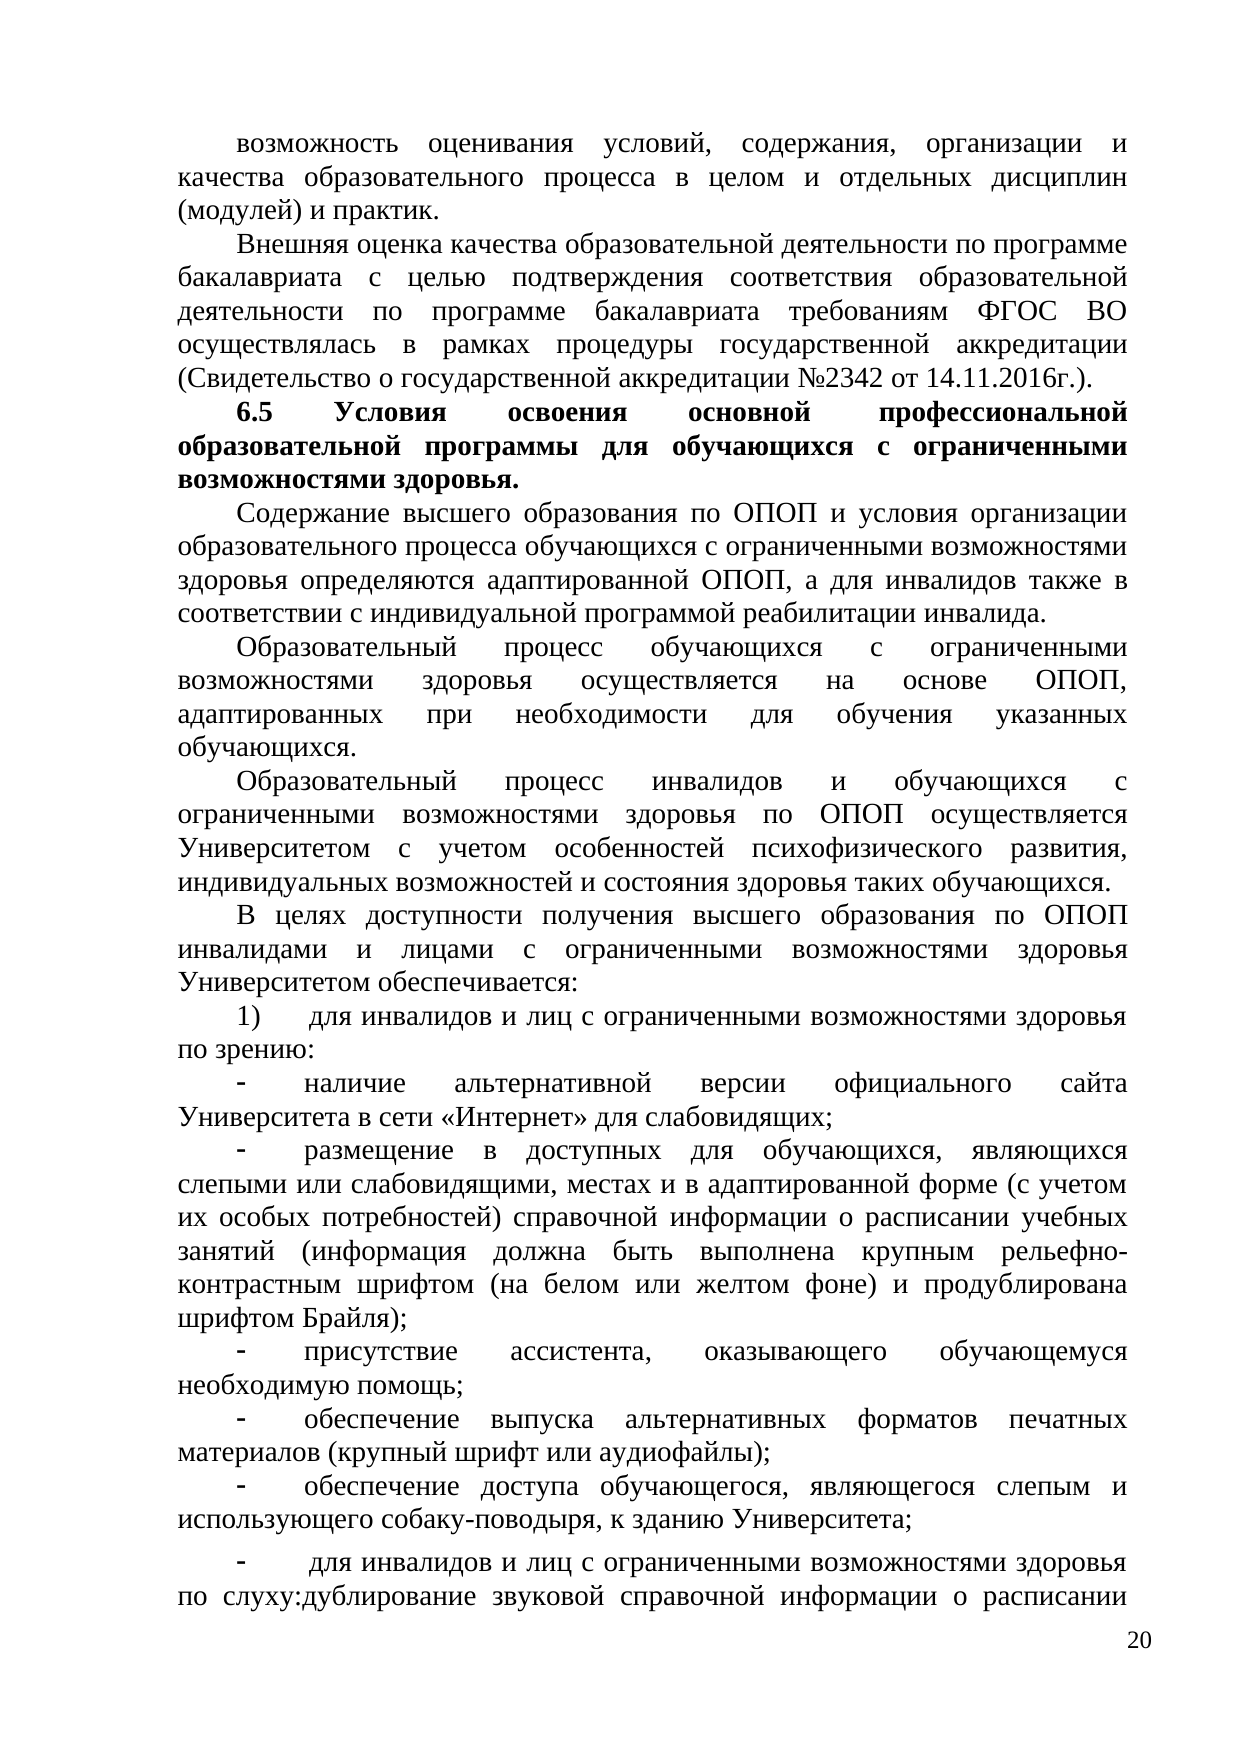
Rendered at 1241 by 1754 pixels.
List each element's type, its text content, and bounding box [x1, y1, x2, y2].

list присутствие ассистента, оказывающего обучающемуся необходимую помощь; [177, 1333, 1128, 1401]
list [177, 1544, 1127, 1611]
text В целях доступности получения высшего образования по ОПОП инвалидами и лицами с ограниченными возможностями здоровья Университетом обеспечивается: [177, 897, 1128, 998]
text Образовательный процесс обучающихся с ограниченными возможностями здоровья осуществляется на основе ОПОП, адаптированных при необходимости для обучения указанных обучающихся. [177, 629, 1128, 763]
list для инвалидов и лиц с ограниченными возможностями здоровья по зрению: [177, 998, 1127, 1065]
subtitle 6.5 Условия освоения основной профессиональной образовательной программы для обучающихся с ограниченными возможностями здоровья. [177, 394, 1128, 495]
text Содержание высшего образования по ОПОП и условия организации образовательного процесса обучающихся с ограниченными возможностями здоровья определяются адаптированной ОПОП, а для инвалидов также в соответствии с индивидуальной программой реабилитации инвалида. [177, 495, 1128, 629]
text Внешняя оценка качества образовательной деятельности по программе бакалавриата с целью подтверждения соответствия образовательной деятельности по программе бакалавриата требованиям ФГОС ВО осуществлялась в рамках процедуры государственной аккредитации (Свидетельство о государственной аккредитации №2342 от 14.11.2016г.). [177, 226, 1128, 394]
text возможность оценивания условий, содержания, организации и качества образовательного процесса в целом и отдельных дисциплин (модулей) и практик. [177, 125, 1127, 226]
list размещение в доступных для обучающихся, являющихся слепыми или слабовидящими, местах и в адаптированной форме (с учетом их особых потребностей) справочной информации о расписании учебных занятий (информация должна быть выполнена крупным рельефно-контрастным шрифтом (на белом или желтом фоне) и продублирована шрифтом Брайля); [177, 1132, 1128, 1333]
list обеспечение доступа обучающегося, являющегося слепым и использующего собаку-поводыря, к зданию Университета; [177, 1468, 1127, 1535]
list обеспечение выпуска альтернативных форматов печатных материалов (крупный шрифт или аудиофайлы); [177, 1401, 1128, 1468]
list наличие альтернативной версии официального сайта Университета в сети «Интернет» для слабовидящих; [177, 1065, 1128, 1132]
text Образовательный процесс инвалидов и обучающихся с ограниченными возможностями здоровья по ОПОП осуществляется Университетом с учетом особенностей психофизического развития, индивидуальных возможностей и состояния здоровья таких обучающихся. [177, 763, 1128, 897]
